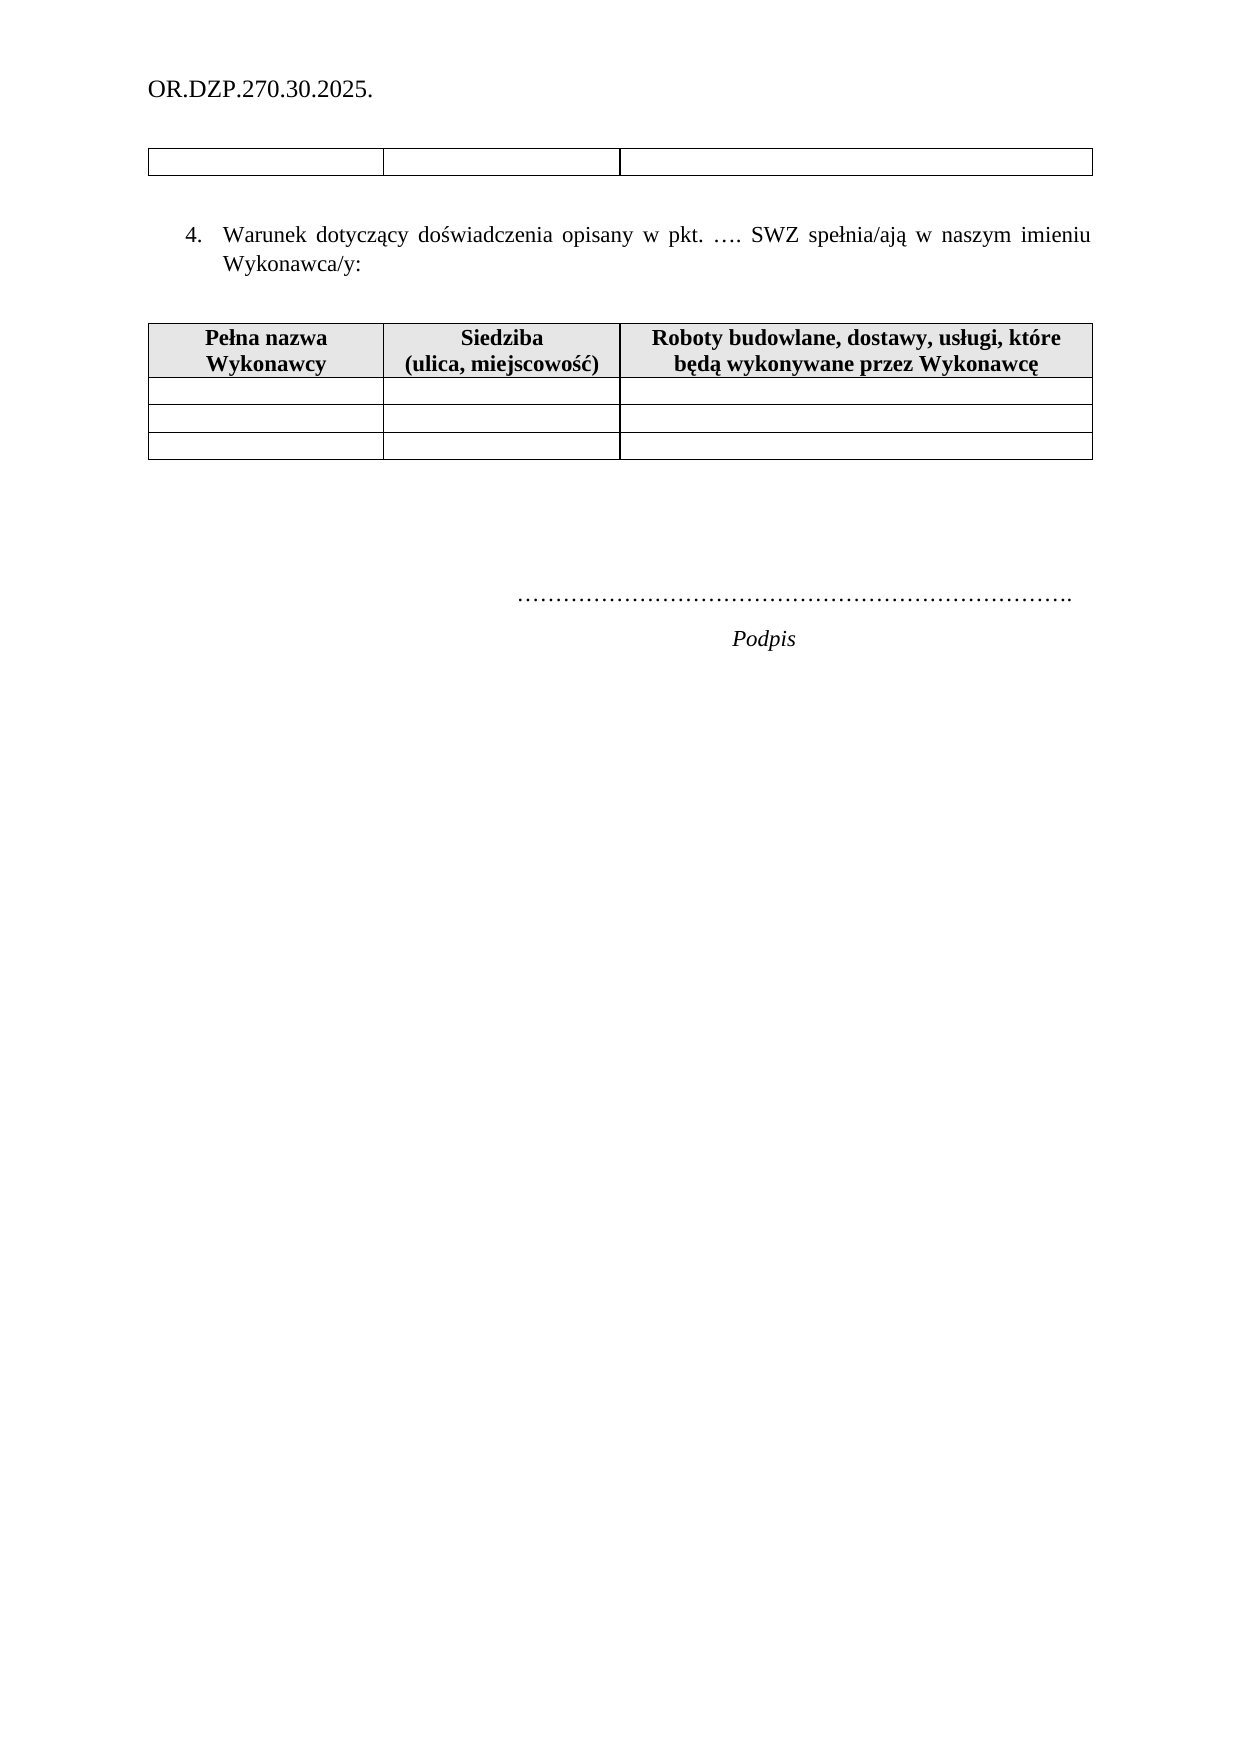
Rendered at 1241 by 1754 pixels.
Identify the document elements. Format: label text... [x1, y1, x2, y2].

table_cell [384, 378, 619, 404]
table_header Siedziba (ulica, miejscowość) [384, 324, 619, 377]
table_cell [621, 405, 1092, 432]
table_cell [149, 149, 383, 175]
list Warunek dotyczący doświadczenia opisany w pkt. …. SWZ spełnia/ają w naszym imieniu Wykonawca/y: [185, 221, 1093, 276]
text ………………………………………………………………. [516, 550, 1093, 607]
table_cell [621, 433, 1092, 459]
table_cell [621, 149, 1092, 175]
table_header Pełna nazwa Wykonawcy [149, 324, 383, 377]
table_cell [149, 405, 383, 432]
table_cell [384, 433, 619, 459]
text Podpis [148, 626, 1093, 652]
table_cell [149, 378, 383, 404]
table_cell [621, 378, 1092, 404]
table_cell [384, 405, 619, 432]
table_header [621, 324, 1092, 377]
table_cell [149, 433, 383, 459]
table_cell [384, 149, 619, 175]
